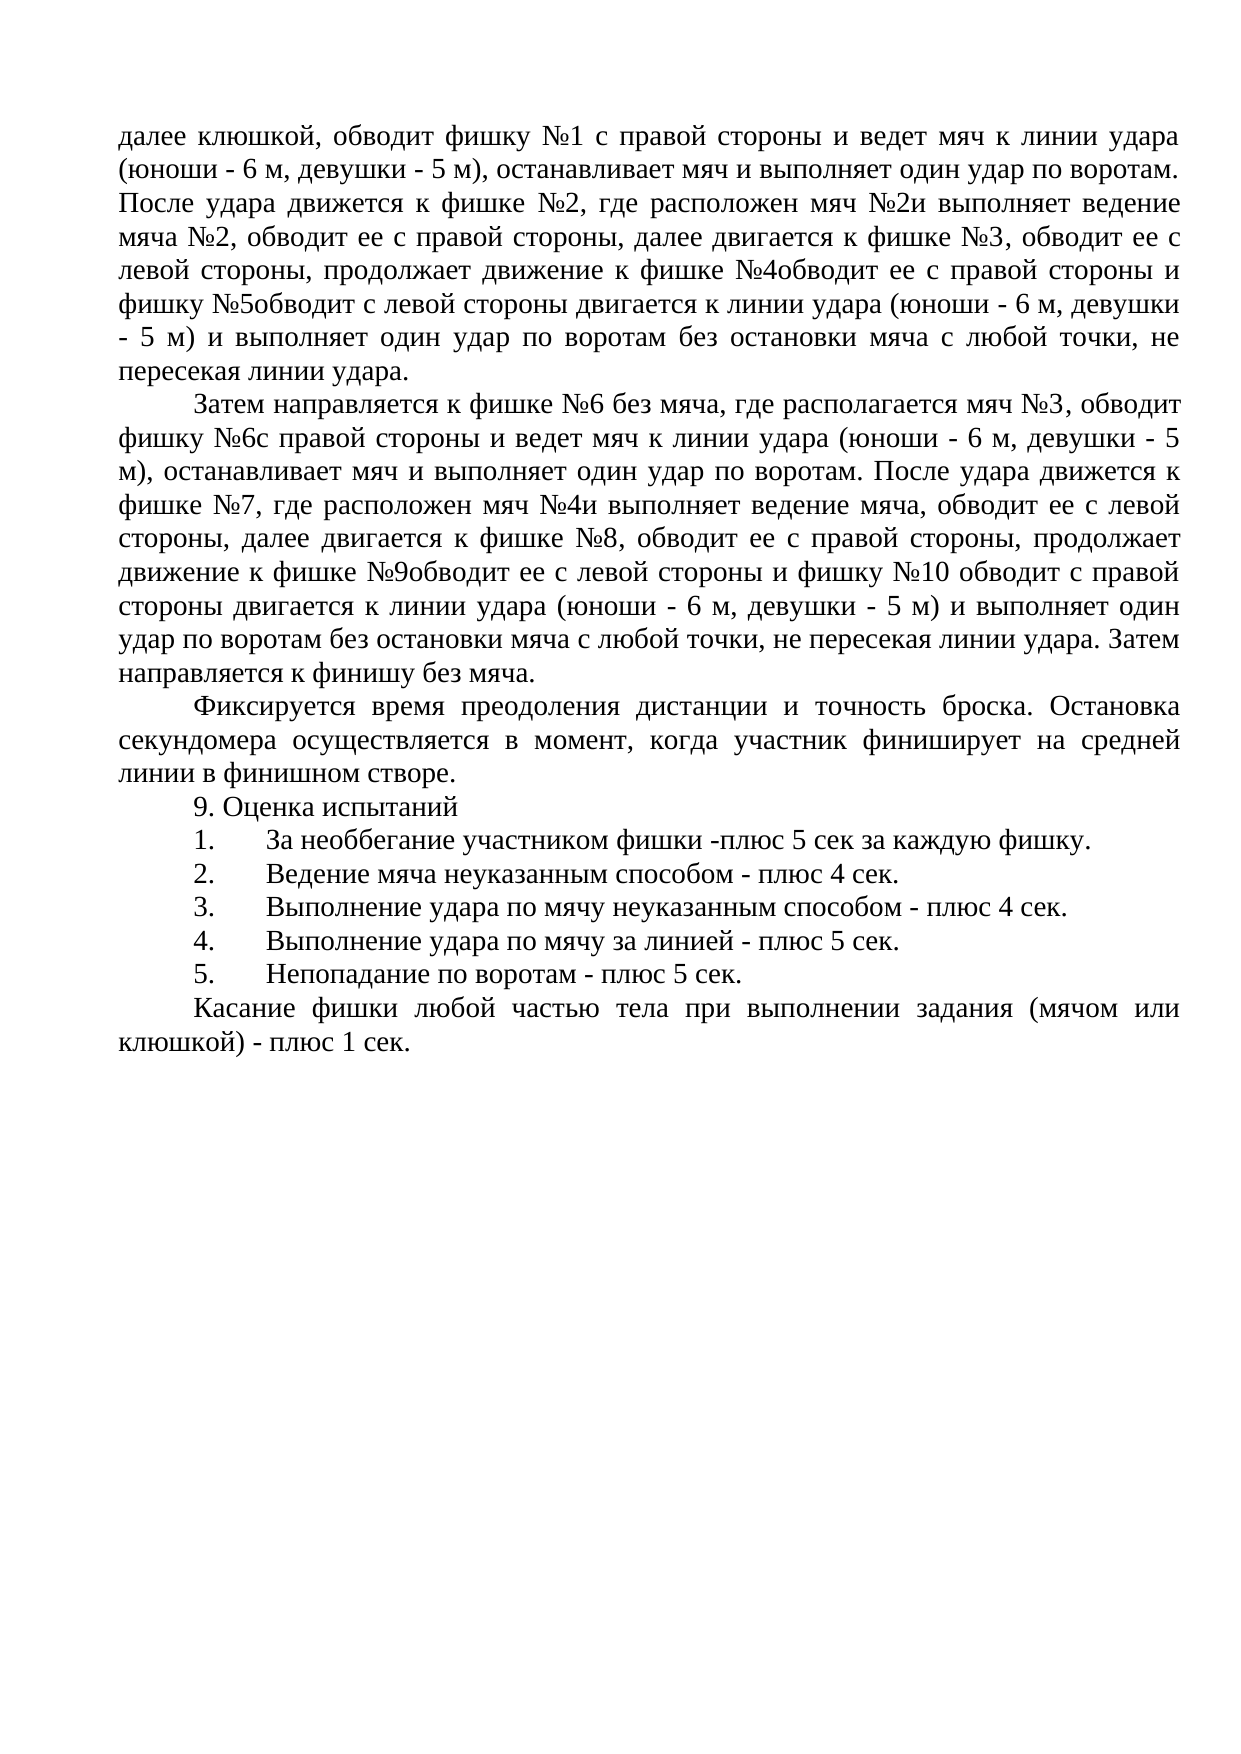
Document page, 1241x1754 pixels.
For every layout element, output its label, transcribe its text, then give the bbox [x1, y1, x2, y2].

text Фиксируется время преодоления дистанции и точность броска. Остановка секундомера осуществляется в момент, когда участник финиширует на средней линии в финишном створе. [118, 688, 1181, 789]
text Касание фишки любой частью тела при выполнении задания (мячом или клюшкой) - плюс 1 сек. [118, 990, 1181, 1057]
list За необбегание участником фишки -плюс 5 сек за каждую фишку. [118, 822, 1181, 856]
list Ведение мяча неуказанным способом - плюс 4 сек. [118, 856, 1181, 889]
list Выполнение удара по мячу за линией - плюс 5 сек. [118, 923, 1181, 957]
list Выполнение удара по мячу неуказанным способом - плюс 4 сек. [118, 889, 1181, 923]
list Непопадание по воротам - плюс 5 сек. [118, 957, 1181, 990]
text 9. Оценка испытаний [118, 789, 1181, 822]
text Затем направляется к фишке №6 без мяча, где располагается мяч №3, обводит фишку №6с правой стороны и ведет мяч к линии удара (юноши - , девушки - ), останавливает мяч и выполняет один удар по воротам. После удара движется к фишке №7, где расположен мяч №4и выполняет ведение мяча, обводит ее с левой стороны, далее двигается к фишке №8, обводит ее с правой стороны, продолжает движение к фишке №9обводит ее с левой стороны и фишку №10 обводит с правой стороны двигается к линии удара (юноши - , девушки - ) и выполняет один удар по воротам без остановки мяча с любой точки, не пересекая линии удара. Затем направляется к финишу без мяча. [118, 386, 1181, 688]
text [118, 118, 1181, 386]
